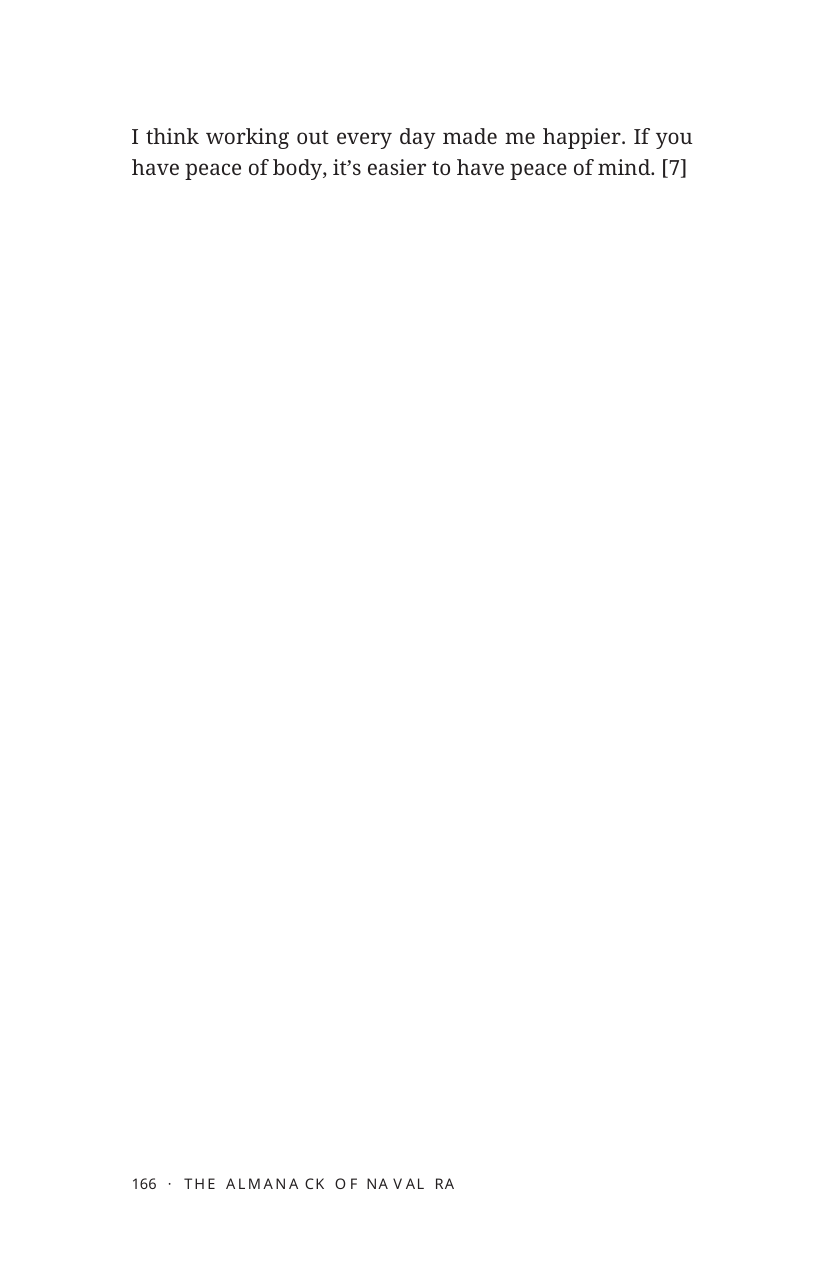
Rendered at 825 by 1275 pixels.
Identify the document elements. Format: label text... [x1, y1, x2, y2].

text I think working out every day made me happier. If you have peace of body, it’s easier to have peace of mind. [7] [131, 122, 693, 182]
